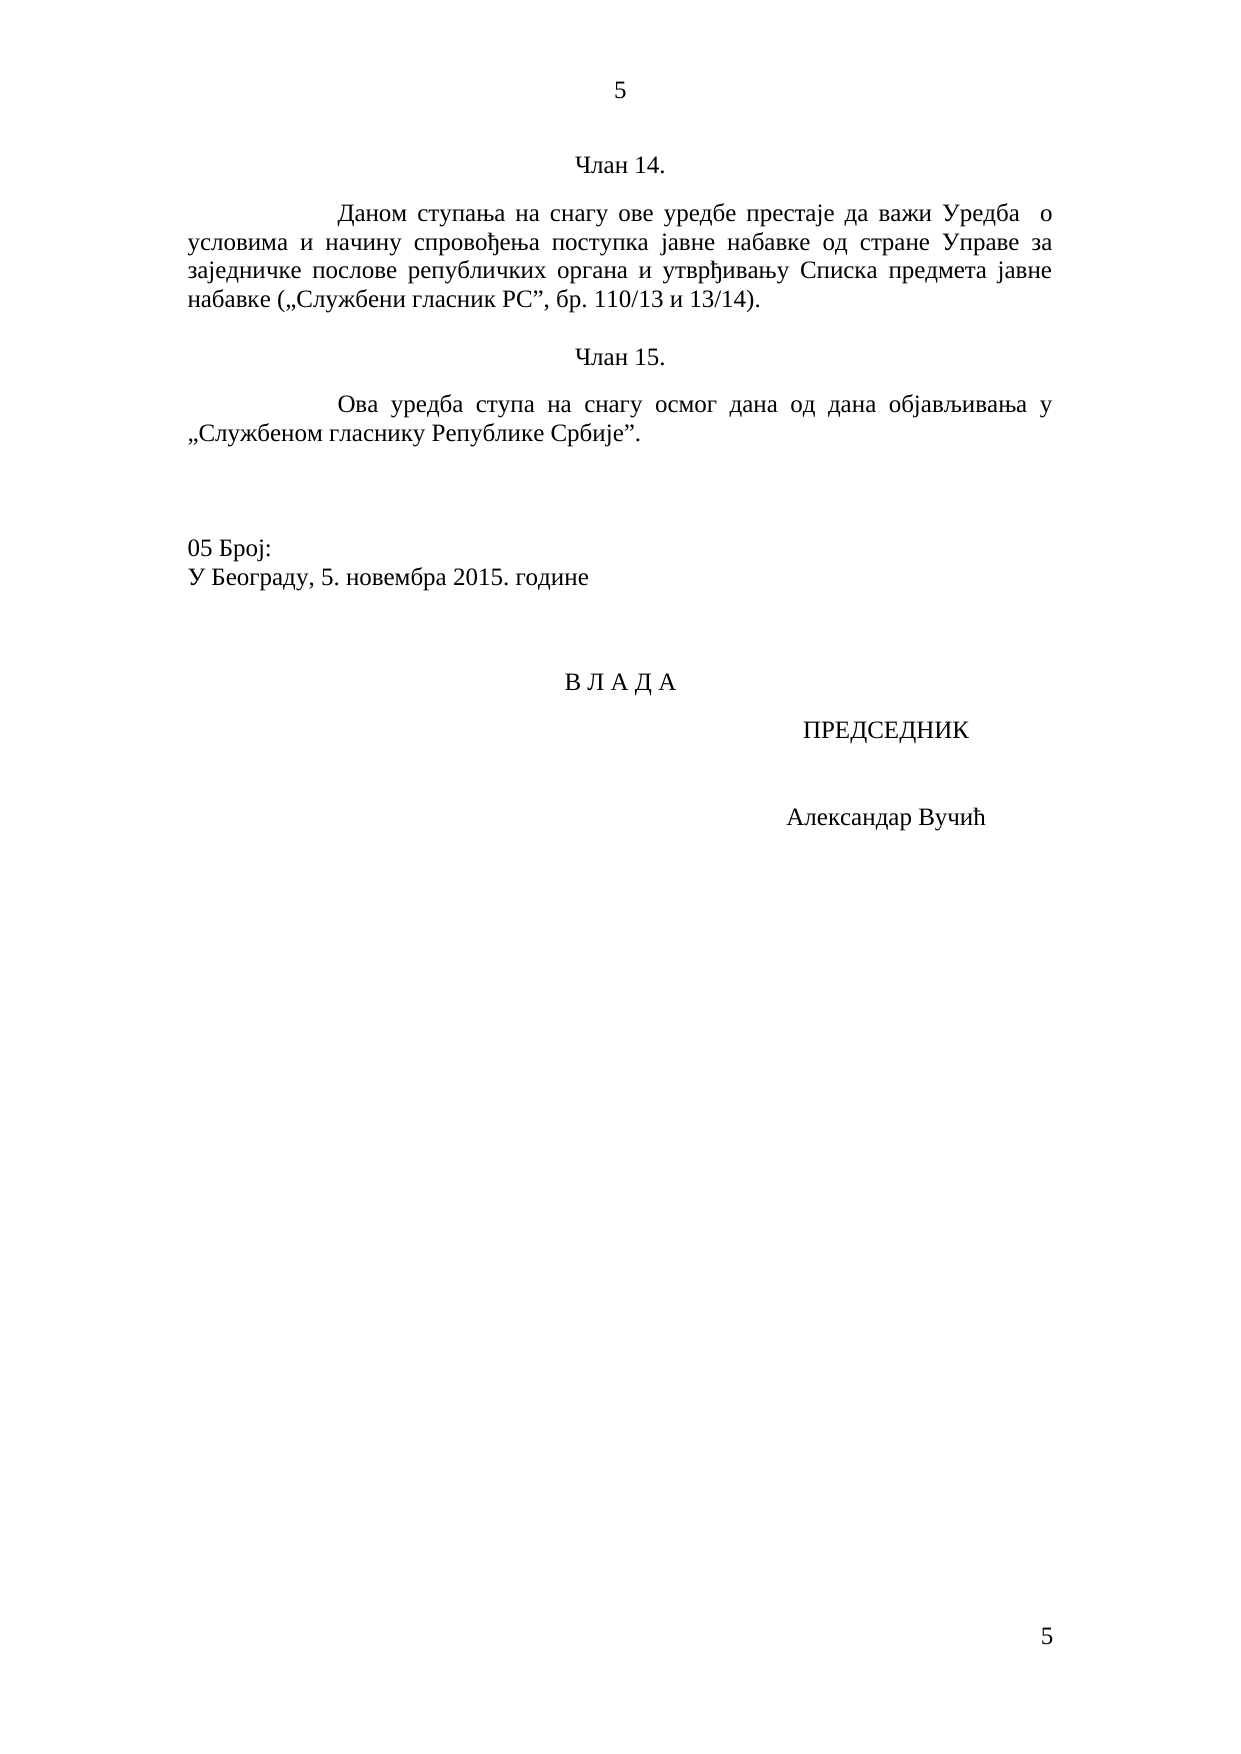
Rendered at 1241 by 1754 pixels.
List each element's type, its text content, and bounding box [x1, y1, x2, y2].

text ПРЕДСЕДНИК [719, 715, 1053, 744]
text Члан 14. [187, 150, 1053, 179]
text У Београду, 5. новембра 2015. године [187, 562, 1053, 591]
text В Л А Д А [187, 667, 1053, 696]
text Даном ступања на снагу ове уредбе престаје да важи Уредба о условима и начину спровођења поступка јавне набавке од стране Управе за заједничке послове републичких органа и утврђивању Списка предмета јавне набавке („Службени гласник РС”, бр. 110/13 и 13/14). [187, 198, 1053, 313]
text Ова уредба ступа на снагу осмог дана од дана објављивања у „Службеном гласнику Републике Србије”. [187, 389, 1053, 447]
text 05 Број: [187, 533, 1053, 562]
text Члан 15. [187, 342, 1053, 370]
text Александар Вучић [719, 802, 1053, 830]
